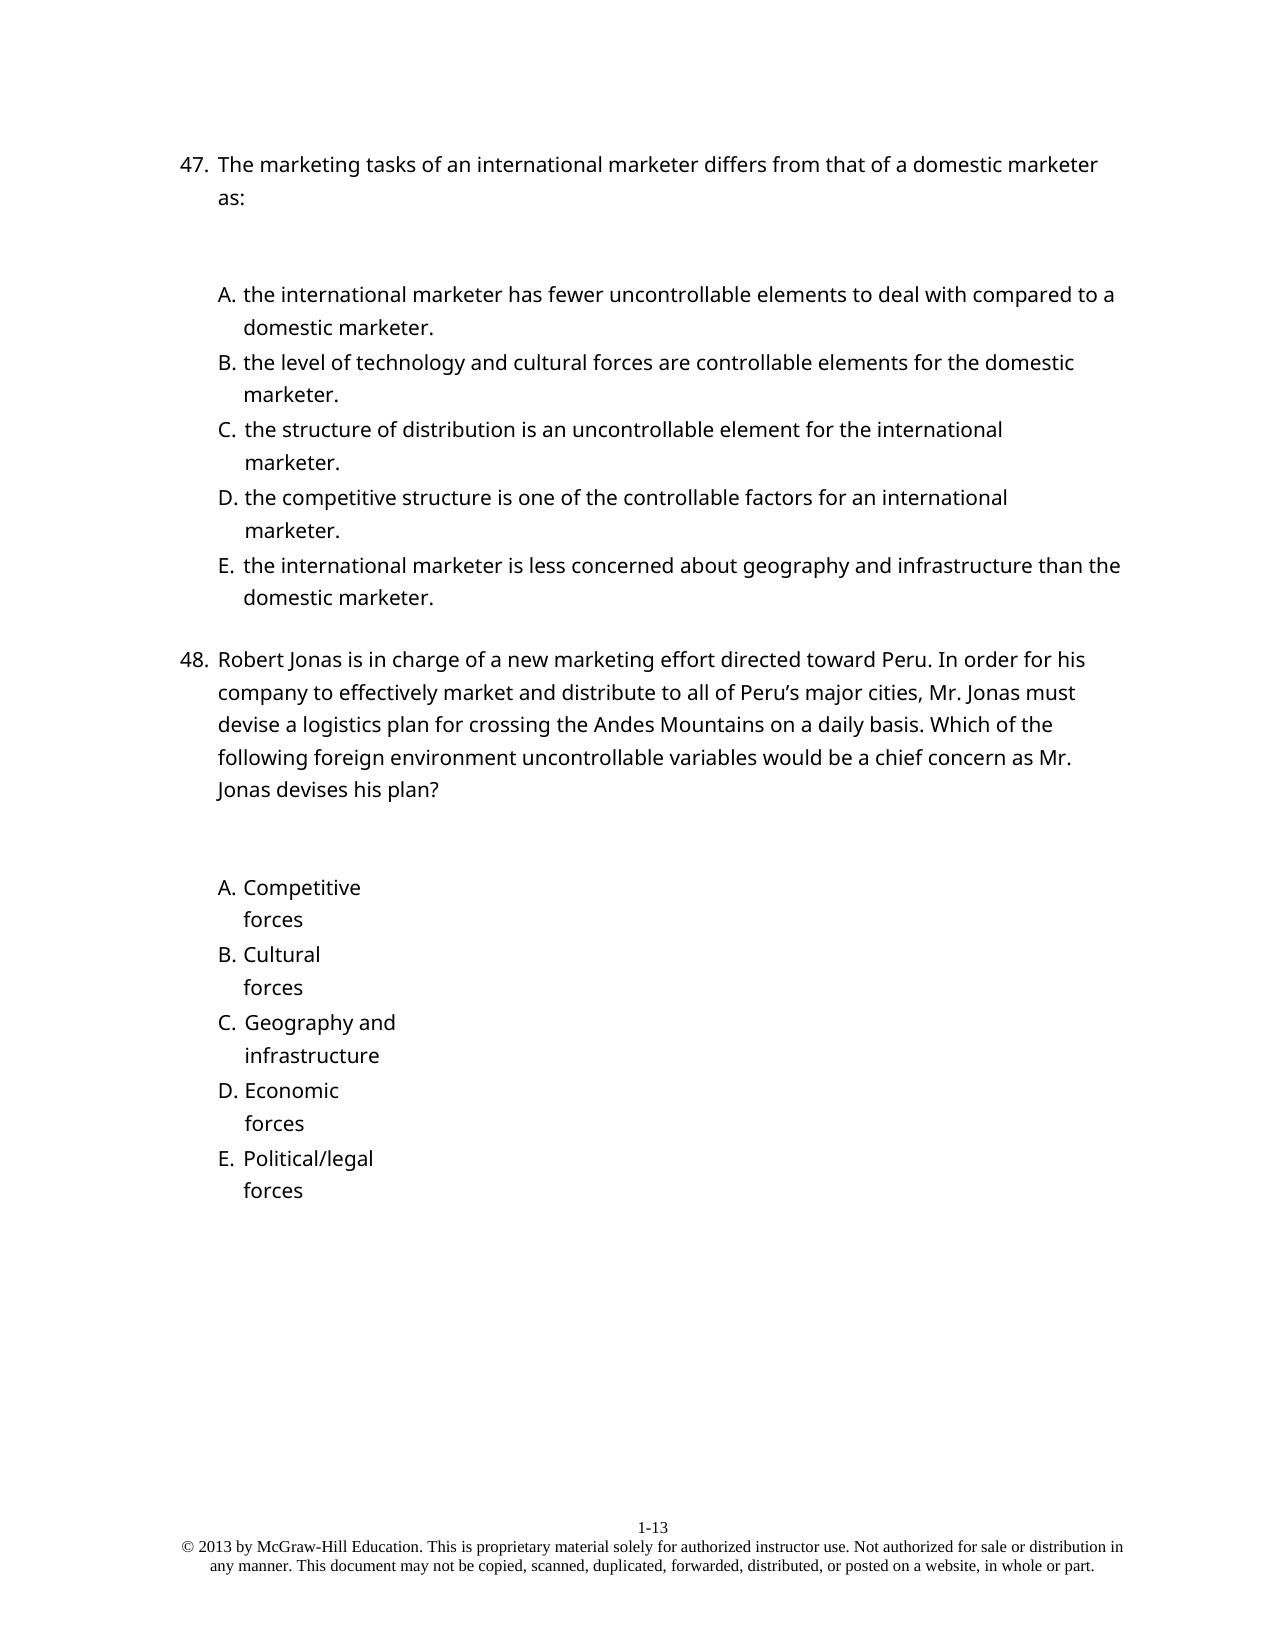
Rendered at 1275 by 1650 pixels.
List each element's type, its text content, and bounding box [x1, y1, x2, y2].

table_header 48. [180, 645, 218, 1209]
table_header 47. [180, 150, 218, 616]
table_header Robert Jonas is in charge of a new marketing effort directed toward Peru. In order for his company to effectively market and distribute to all of Peru’s major cities, Mr. Jonas must devise a logistics plan for crossing the Andes Mountains on a daily basis. Which of the following foreign environment uncontrollable variables would be a chief concern as Mr. Jonas devises his plan? [218, 645, 1125, 1209]
table_header The marketing tasks of an international marketer differs from that of a domestic marketer as: [218, 150, 1125, 616]
